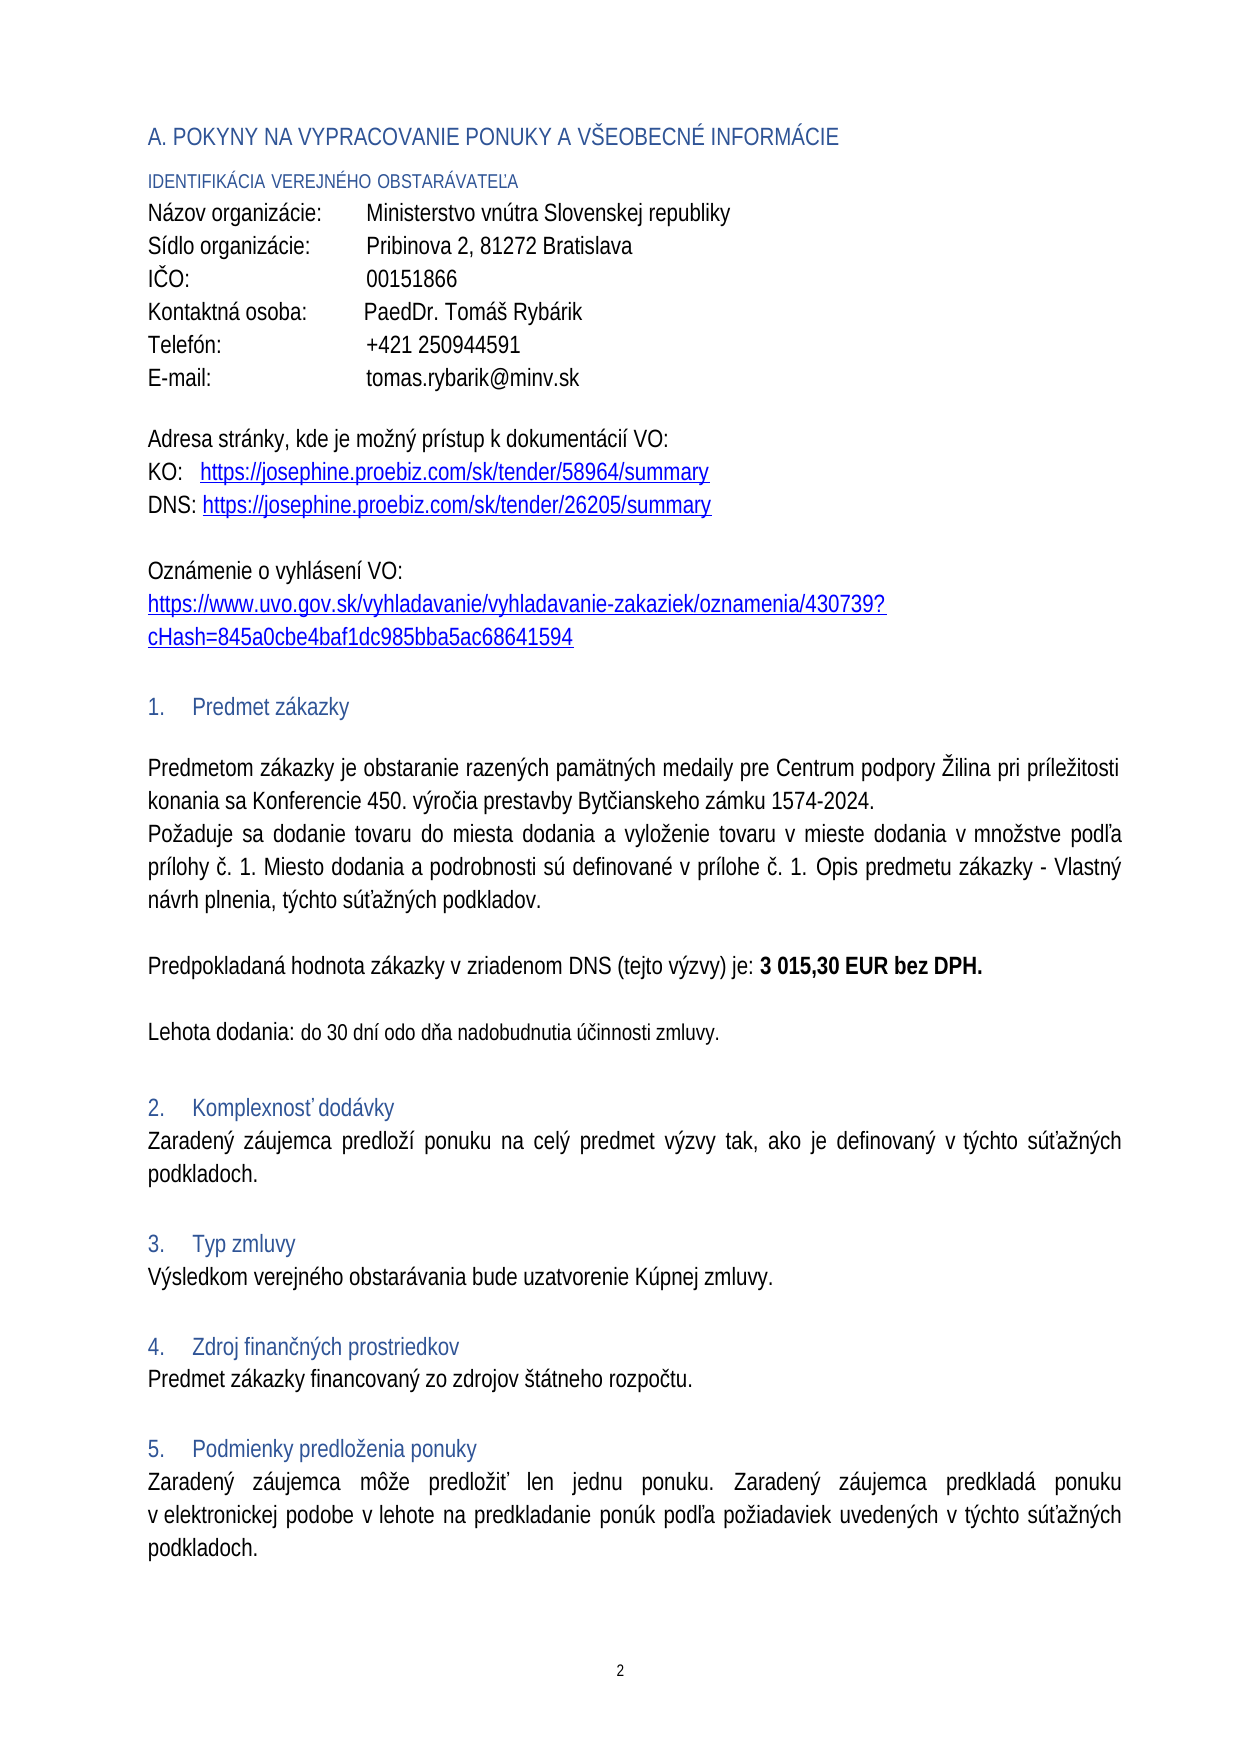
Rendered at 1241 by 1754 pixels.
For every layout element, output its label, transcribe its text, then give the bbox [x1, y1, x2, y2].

text Výsledkom verejného obstarávania bude uzatvorenie Kúpnej zmluvy. [148, 1262, 1122, 1290]
text Oznámenie o vyhlásení VO: [148, 556, 1122, 584]
subtitle Zdroj finančných prostriedkov [148, 1332, 1122, 1360]
text Predmet zákazky financovaný zo zdrojov štátneho rozpočtu. [148, 1364, 1120, 1393]
text Sídlo organizácie: Pribinova 2, 81272 Bratislava [148, 231, 1122, 259]
text E-mail: tomas.rybarik@minv.sk [148, 363, 1122, 391]
text https://www.uvo.gov.sk/vyhladavanie/vyhladavanie-zakaziek/oznamenia/430739?cHash=845a0cbe4baf1dc985bba5ac68641594 [148, 589, 1122, 650]
text DNS: https://josephine.proebiz.com/sk/tender/26205/summary [148, 490, 1122, 519]
text Lehota dodania: do 30 dní odo dňa nadobudnutia účinnosti zmluvy. [148, 1017, 1122, 1045]
text KO: https://josephine.proebiz.com/sk/tender/58964/summary [148, 457, 1122, 486]
subtitle Komplexnosť dodávky [148, 1093, 1122, 1121]
text Adresa stránky, kde je možný prístup k dokumentácií VO: [148, 424, 1122, 453]
text identifikácia verejného obstarávateľa [148, 165, 1122, 194]
text Predmetom zákazky je obstaranie razených pamätných medaily pre Centrum podpory Žilina pri príležitosti konania sa Konferencie 450. výročia prestavby Bytčianskeho zámku 1574-2024. [148, 753, 1122, 815]
subtitle Predmet zákazky [148, 692, 1122, 720]
text Telefón: +421 250944591 [148, 330, 1122, 358]
text A. POKYNY NA VYPRACOVANIE PONUKY A VŠEOBECNÉ INFORMÁCIE [148, 122, 1122, 150]
text Zaradený záujemca predloží ponuku na celý predmet výzvy tak, ako je definovaný v týchto súťažných podkladoch. [148, 1126, 1122, 1187]
subtitle Podmienky predloženia ponuky [148, 1434, 1122, 1463]
text IČO: 00151866 [148, 264, 1122, 292]
text Predpokladaná hodnota zákazky v zriadenom DNS (tejto výzvy) je: 3 015,30 EUR bez DPH. [148, 951, 1122, 979]
text Požaduje sa dodanie tovaru do miesta dodania a vyloženie tovaru v mieste dodania v množstve podľa prílohy č. 1. Miesto dodania a podrobnosti sú definované v prílohe č. 1. Opis predmetu zákazky - Vlastný návrh plnenia, týchto súťažných podkladov. [148, 819, 1122, 913]
text Kontaktná osoba: PaedDr. Tomáš Rybárik [148, 297, 1122, 325]
subtitle Typ zmluvy [148, 1229, 1122, 1257]
text Názov organizácie: Ministerstvo vnútra Slovenskej republiky [148, 198, 1122, 227]
text Zaradený záujemca môže predložiť len jednu ponuku. Zaradený záujemca predkladá ponuku v elektronickej podobe v lehote na predkladanie ponúk podľa požiadaviek uvedených v týchto súťažných podkladoch. [148, 1467, 1122, 1562]
